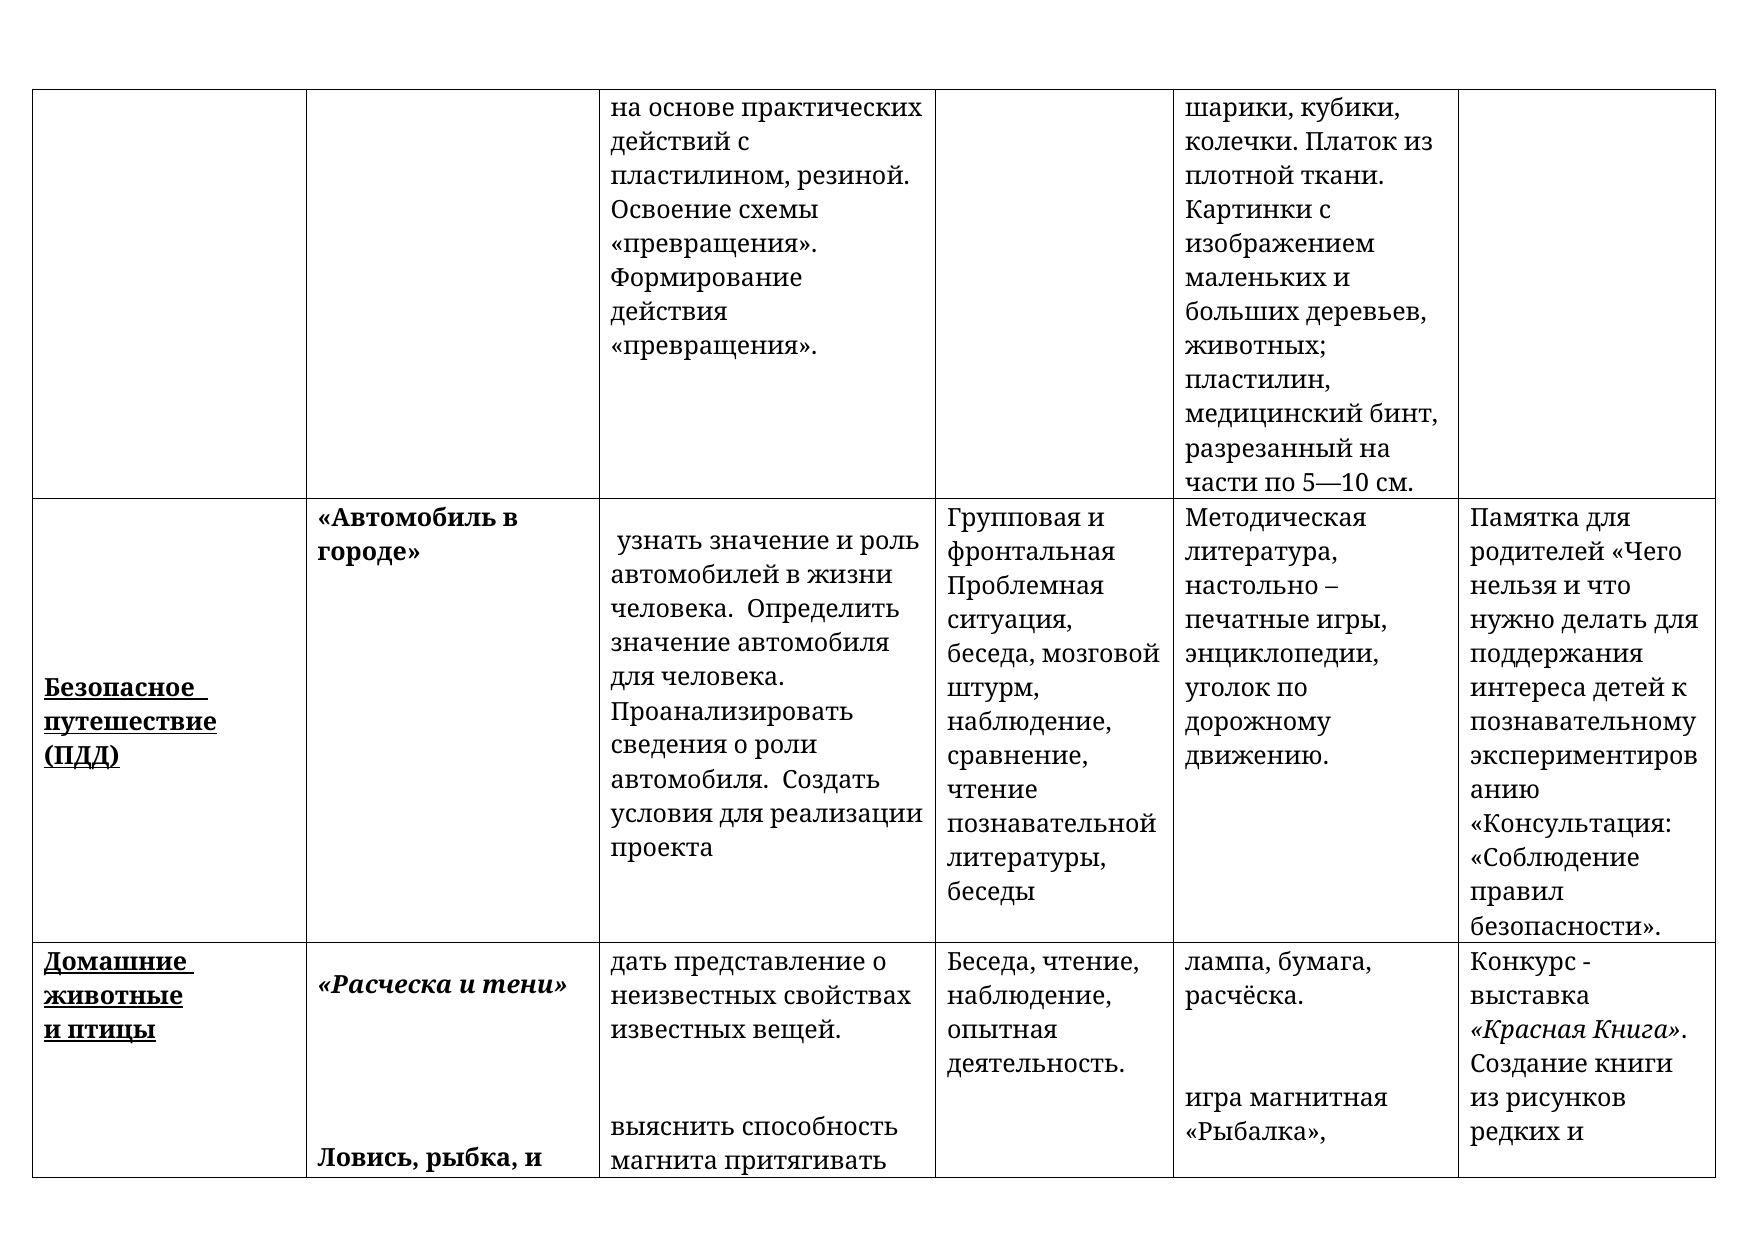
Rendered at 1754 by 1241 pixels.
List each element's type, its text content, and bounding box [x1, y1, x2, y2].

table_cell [600, 90, 935, 498]
table_cell узнать значение и роль автомобилей в жизни человека. Определить значение автомобиля для человека. Проанализировать сведения о роли автомобиля. Создать условия для реализации проекта [600, 499, 935, 942]
table_cell Памятка для родителей «Чего нельзя и что нужно делать для поддержания интереса детей к познавательному экспериментированию «Консультация: «Соблюдение правил безопасности». [1459, 499, 1715, 942]
table_cell Безопасное путешествие (ПДД) [33, 499, 306, 942]
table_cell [307, 90, 599, 498]
table_cell Групповая и фронтальная Проблемная ситуация, беседа, мозговой штурм, наблюдение, сравнение, чтение познавательной литературы, беседы [936, 499, 1173, 942]
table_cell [1174, 90, 1458, 498]
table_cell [1174, 943, 1458, 1177]
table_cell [1459, 943, 1715, 1177]
table_cell «Автомобиль в городе» [307, 499, 599, 942]
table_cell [1459, 90, 1715, 498]
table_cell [600, 943, 935, 1177]
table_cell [936, 943, 1173, 1177]
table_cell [936, 90, 1173, 498]
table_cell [33, 943, 306, 1177]
table_cell Методическая литература, настольно – печатные игры, энциклопедии, уголок по дорожному движению. [1174, 499, 1458, 942]
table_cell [307, 943, 599, 1177]
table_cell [33, 90, 306, 498]
